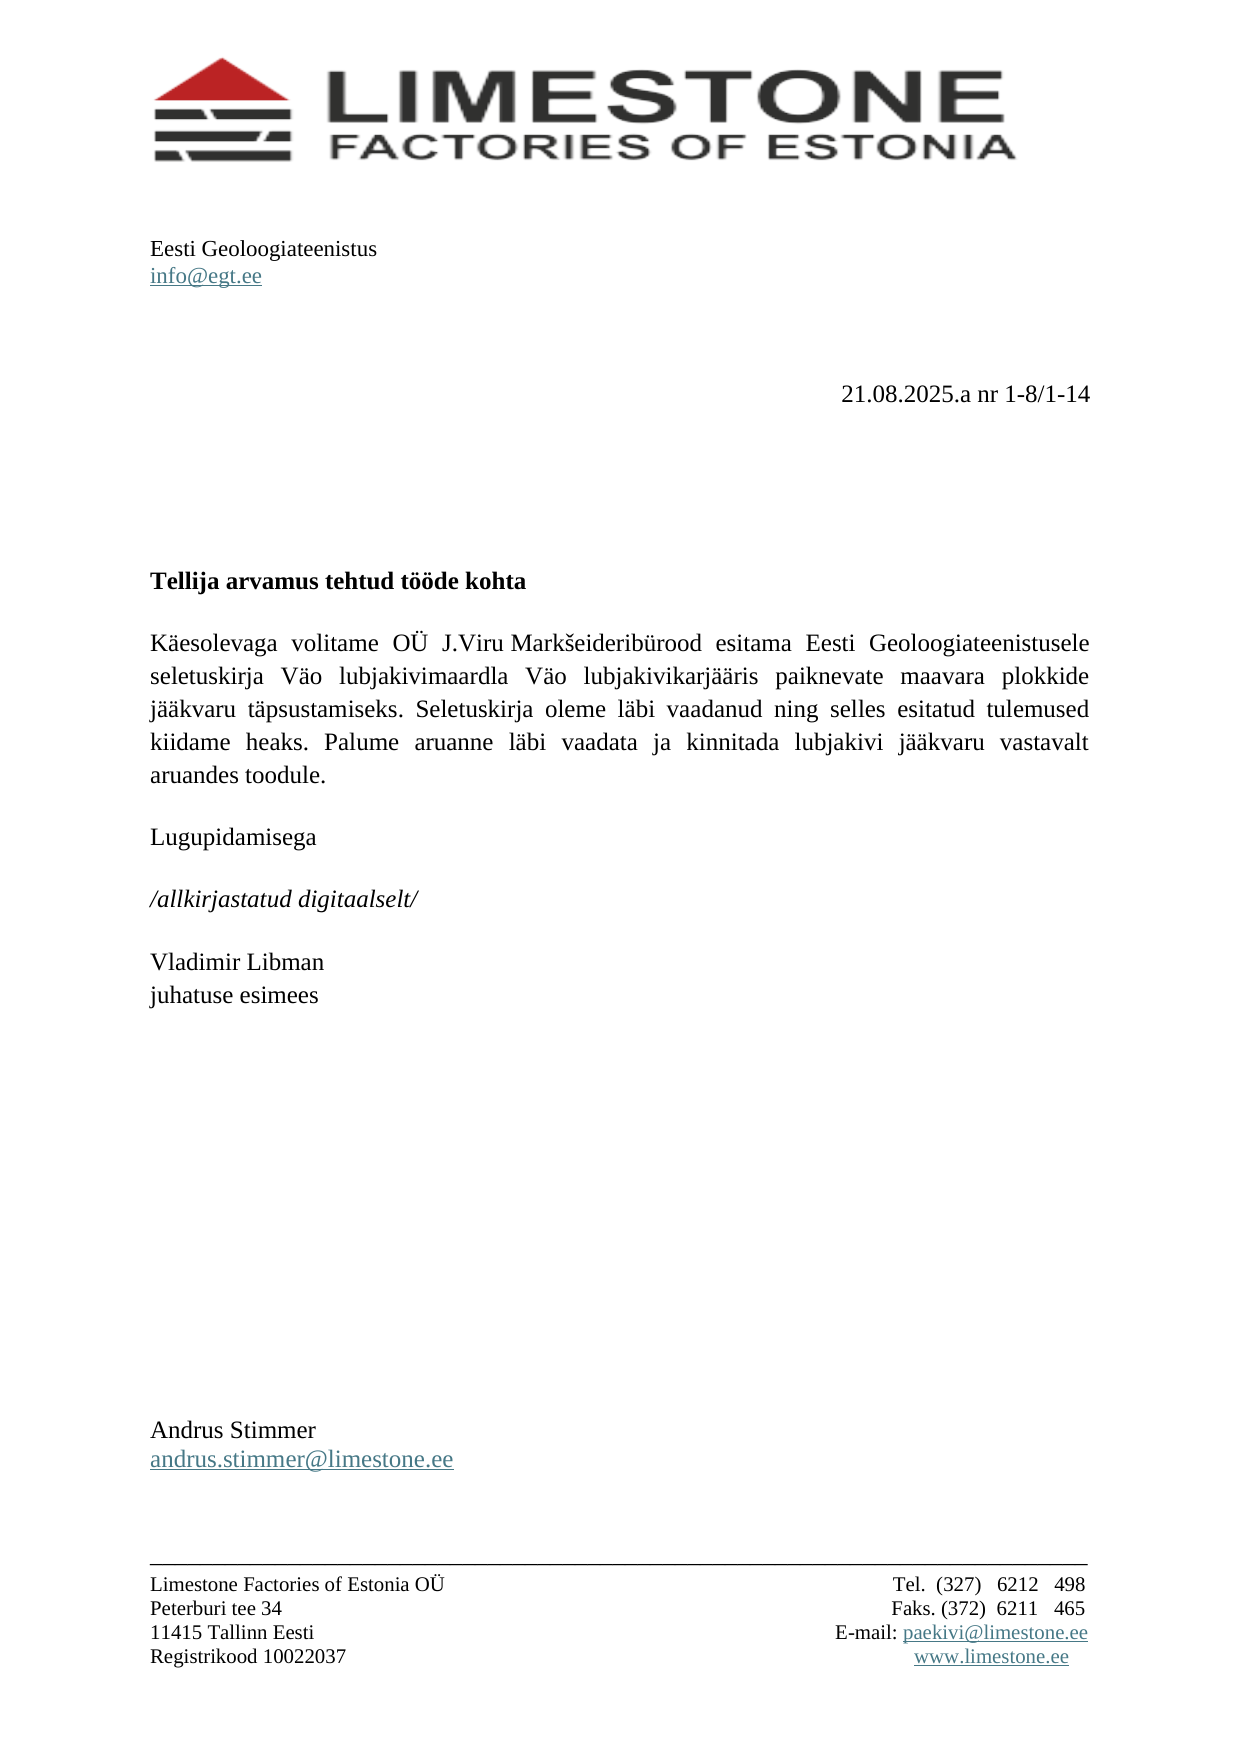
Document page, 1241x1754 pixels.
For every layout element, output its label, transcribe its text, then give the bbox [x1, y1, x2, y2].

text Peterburi tee 34 Faks. (372) 6211 465 [150, 1596, 1090, 1620]
text Lugupidamisega [150, 822, 1090, 851]
text /allkirjastatud digitaalselt/ [150, 884, 1090, 913]
text andrus.stimmer@limestone.ee [150, 1444, 1090, 1473]
text Vladimir Libman [150, 947, 1090, 976]
text 21.08.2025.a nr 1-8/1-14 [150, 379, 1090, 408]
text ___________________________________________________________________________ [150, 1539, 1090, 1567]
text juhatuse esimees [150, 980, 1090, 1008]
text Tellija arvamus tehtud tööde kohta [150, 566, 1090, 595]
text 11415 Tallinn Eesti E-mail: paekivi@limestone.ee [150, 1620, 1090, 1644]
text Limestone Factories of Estonia OÜ Tel. (327) 6212 498 [150, 1572, 1090, 1596]
text info@egt.ee [150, 262, 1090, 288]
text Käesolevaga volitame OÜ J.Viru Markšeideribürood esitama Eesti Geoloogiateenistusele seletuskirja Väo lubjakivimaardla Väo lubjakivikarjääris paiknevate maavara plokkide jääkvaru täpsustamiseks. Seletuskirja oleme läbi vaadanud ning selles esitatud tulemused kiidame heaks. Palume aruanne läbi vaadata ja kinnitada lubjakivi jääkvaru vastavalt aruandes toodule. [150, 628, 1090, 789]
text Eesti Geoloogiateenistus [150, 235, 1090, 262]
text Registrikood 10022037 www.limestone.ee [150, 1644, 1090, 1668]
text Andrus Stimmer [150, 1415, 1090, 1444]
